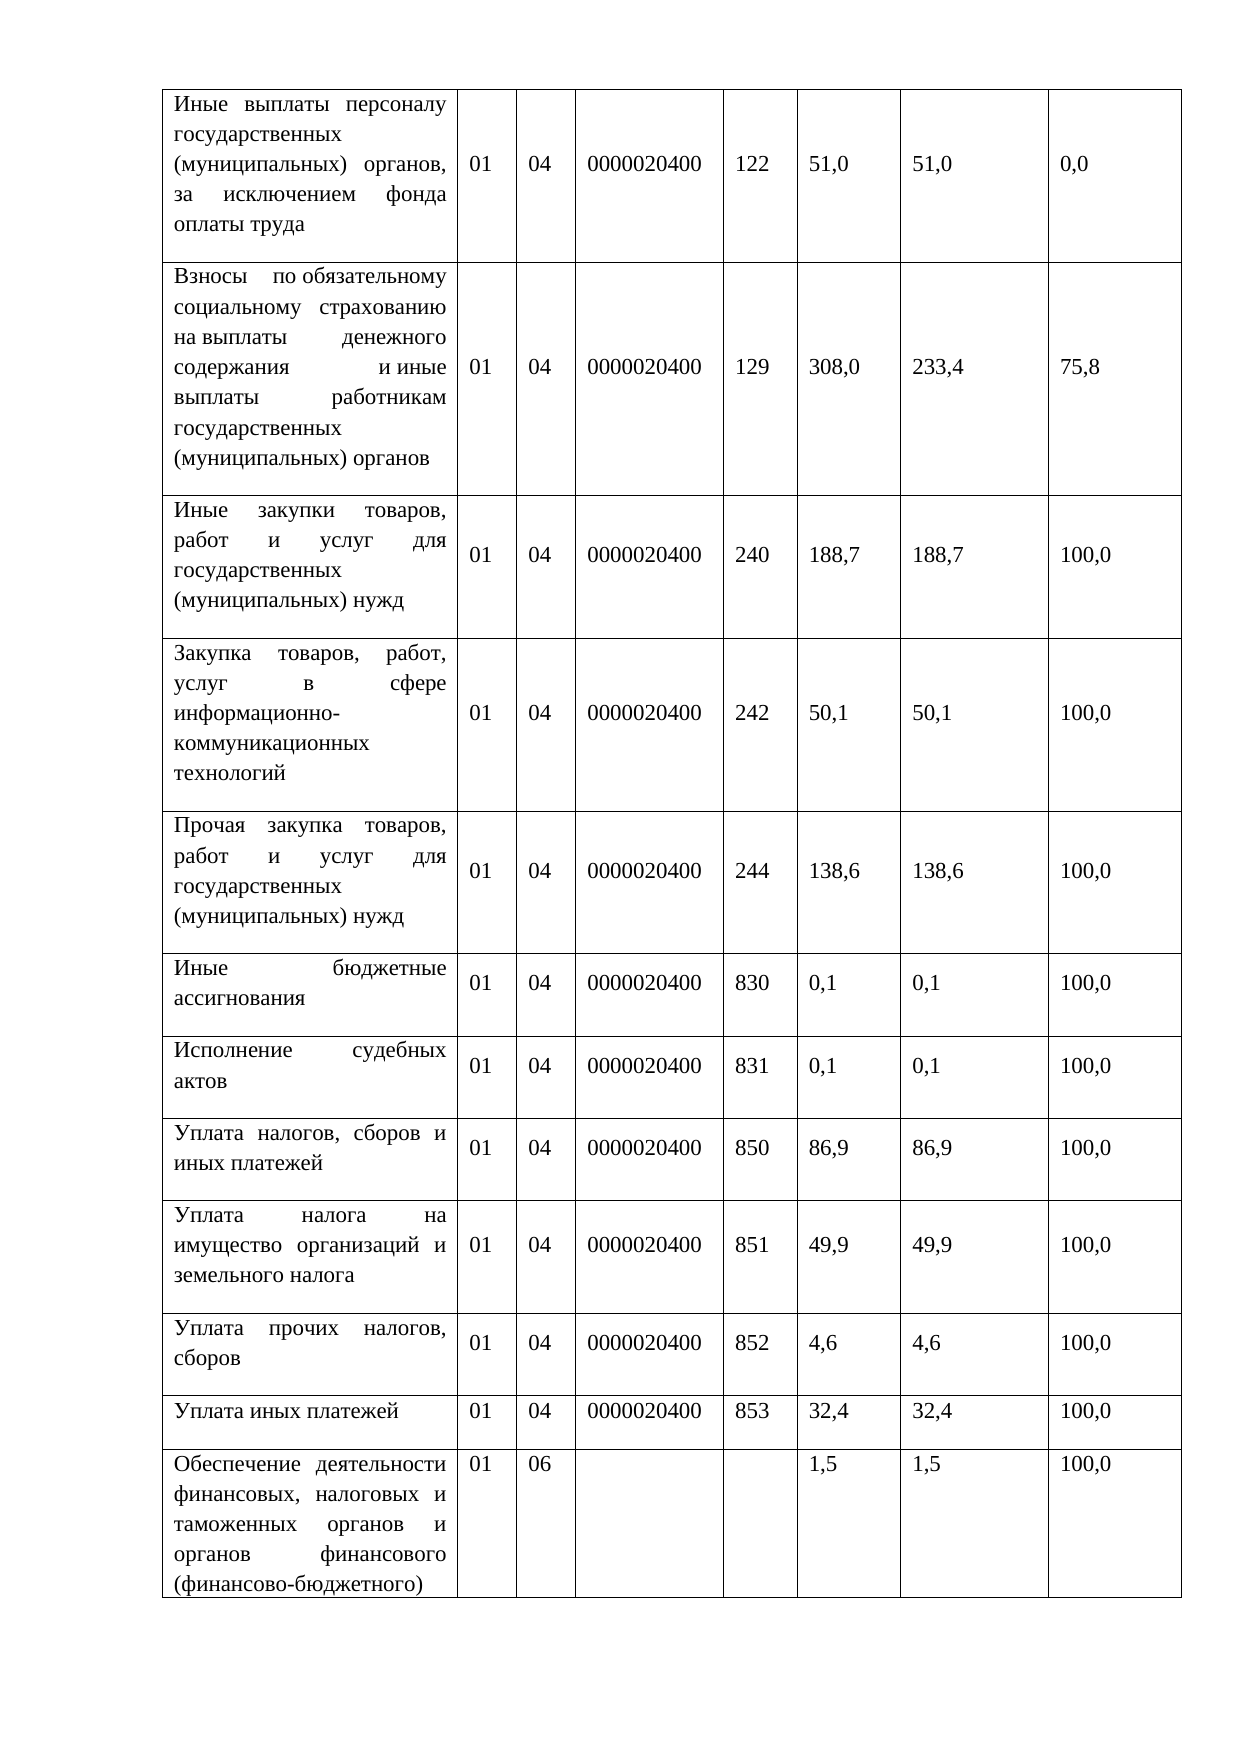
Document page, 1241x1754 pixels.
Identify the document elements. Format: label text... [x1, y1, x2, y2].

table_cell 04 [517, 1037, 575, 1118]
table_cell 0000020400 [576, 1119, 723, 1200]
table_cell Иные закупки товаров, работ и услуг для государственных (муниципальных) нужд [163, 496, 457, 638]
table_cell 0000020400 [576, 1396, 723, 1449]
table_cell 100,0 [1049, 954, 1181, 1036]
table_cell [163, 1450, 457, 1597]
table_cell 100,0 [1049, 496, 1181, 638]
table_cell 51,0 [901, 90, 1048, 262]
table_cell [724, 1450, 797, 1597]
table_cell 04 [517, 496, 575, 638]
table_cell 242 [724, 639, 797, 811]
table_cell Прочая закупка товаров, работ и услуг для государственных (муниципальных) нужд [163, 812, 457, 953]
table_cell 01 [458, 1450, 516, 1597]
table_cell 100,0 [1049, 812, 1181, 953]
table_cell 01 [458, 496, 516, 638]
table_cell 240 [724, 496, 797, 638]
table_cell 04 [517, 1396, 575, 1449]
table_cell 853 [724, 1396, 797, 1449]
table_cell Иные выплаты персоналу государственных (муниципальных) органов, за исключением фонда оплаты труда [163, 90, 457, 262]
table_cell 04 [517, 954, 575, 1036]
table_cell 01 [458, 263, 516, 495]
table_cell 50,1 [901, 639, 1048, 811]
table_cell Исполнение судебных актов [163, 1037, 457, 1118]
table_cell 308,0 [798, 263, 900, 495]
table_cell 0,1 [798, 954, 900, 1036]
table_cell 100,0 [1049, 1450, 1181, 1597]
table_cell 01 [458, 1119, 516, 1200]
table_cell 01 [458, 1037, 516, 1118]
table_cell 04 [517, 90, 575, 262]
table_cell 32,4 [798, 1396, 900, 1449]
table_cell 851 [724, 1201, 797, 1313]
table_cell 01 [458, 639, 516, 811]
table_cell 830 [724, 954, 797, 1036]
table_cell 100,0 [1049, 1201, 1181, 1313]
table_cell 100,0 [1049, 1314, 1181, 1395]
table_cell 0,1 [798, 1037, 900, 1118]
table_cell 0000020400 [576, 812, 723, 953]
table_cell 0,1 [901, 1037, 1048, 1118]
table_cell 100,0 [1049, 639, 1181, 811]
table_cell 138,6 [901, 812, 1048, 953]
table_cell 49,9 [901, 1201, 1048, 1313]
table_cell 04 [517, 639, 575, 811]
table_cell 100,0 [1049, 1396, 1181, 1449]
table_cell 50,1 [798, 639, 900, 811]
table_cell 129 [724, 263, 797, 495]
table_cell 4,6 [798, 1314, 900, 1395]
table_cell 0000020400 [576, 639, 723, 811]
table_cell 04 [517, 263, 575, 495]
table_cell 01 [458, 812, 516, 953]
table_cell Уплата иных платежей [163, 1396, 457, 1449]
table_cell 850 [724, 1119, 797, 1200]
table_cell 01 [458, 90, 516, 262]
table_cell 244 [724, 812, 797, 953]
table_cell 122 [724, 90, 797, 262]
table_cell 04 [517, 1201, 575, 1313]
table_cell 01 [458, 1201, 516, 1313]
table_cell 852 [724, 1314, 797, 1395]
table_cell Уплата налогов, сборов и иных платежей [163, 1119, 457, 1200]
table_cell 1,5 [901, 1450, 1048, 1597]
table_cell 04 [517, 1314, 575, 1395]
table_cell 04 [517, 812, 575, 953]
table_cell 138,6 [798, 812, 900, 953]
table_cell 0000020400 [576, 954, 723, 1036]
table_cell 0000020400 [576, 496, 723, 638]
table_cell 0000020400 [576, 1314, 723, 1395]
table_cell 01 [458, 1314, 516, 1395]
table_cell 51,0 [798, 90, 900, 262]
table_cell 188,7 [798, 496, 900, 638]
table_cell Иные бюджетные ассигнования [163, 954, 457, 1036]
table_cell 86,9 [901, 1119, 1048, 1200]
table_cell 188,7 [901, 496, 1048, 638]
table_cell 01 [458, 1396, 516, 1449]
table_cell Уплата прочих налогов, сборов [163, 1314, 457, 1395]
table_cell 0000020400 [576, 90, 723, 262]
table_cell 4,6 [901, 1314, 1048, 1395]
table_cell 233,4 [901, 263, 1048, 495]
table_cell 49,9 [798, 1201, 900, 1313]
table_cell Взносы по обязательному социальному страхованию на выплаты денежного содержания и иные выплаты работникам государственных (муниципальных) органов [163, 263, 457, 495]
table_cell 1,5 [798, 1450, 900, 1597]
table_cell 0,1 [901, 954, 1048, 1036]
table_cell 100,0 [1049, 1037, 1181, 1118]
table_cell Закупка товаров, работ, услуг в сфере информационно-коммуникационных технологий [163, 639, 457, 811]
table_cell 0000020400 [576, 1201, 723, 1313]
table_cell 75,8 [1049, 263, 1181, 495]
table_cell 831 [724, 1037, 797, 1118]
table_cell 0000020400 [576, 1037, 723, 1118]
table_cell 0,0 [1049, 90, 1181, 262]
table_cell 32,4 [901, 1396, 1048, 1449]
table_cell 06 [517, 1450, 575, 1597]
table_cell 01 [458, 954, 516, 1036]
table_cell Уплата налога на имущество организаций и земельного налога [163, 1201, 457, 1313]
table_cell 04 [517, 1119, 575, 1200]
table_cell 0000020400 [576, 263, 723, 495]
table_cell [576, 1450, 723, 1597]
table_cell 86,9 [798, 1119, 900, 1200]
table_cell 100,0 [1049, 1119, 1181, 1200]
